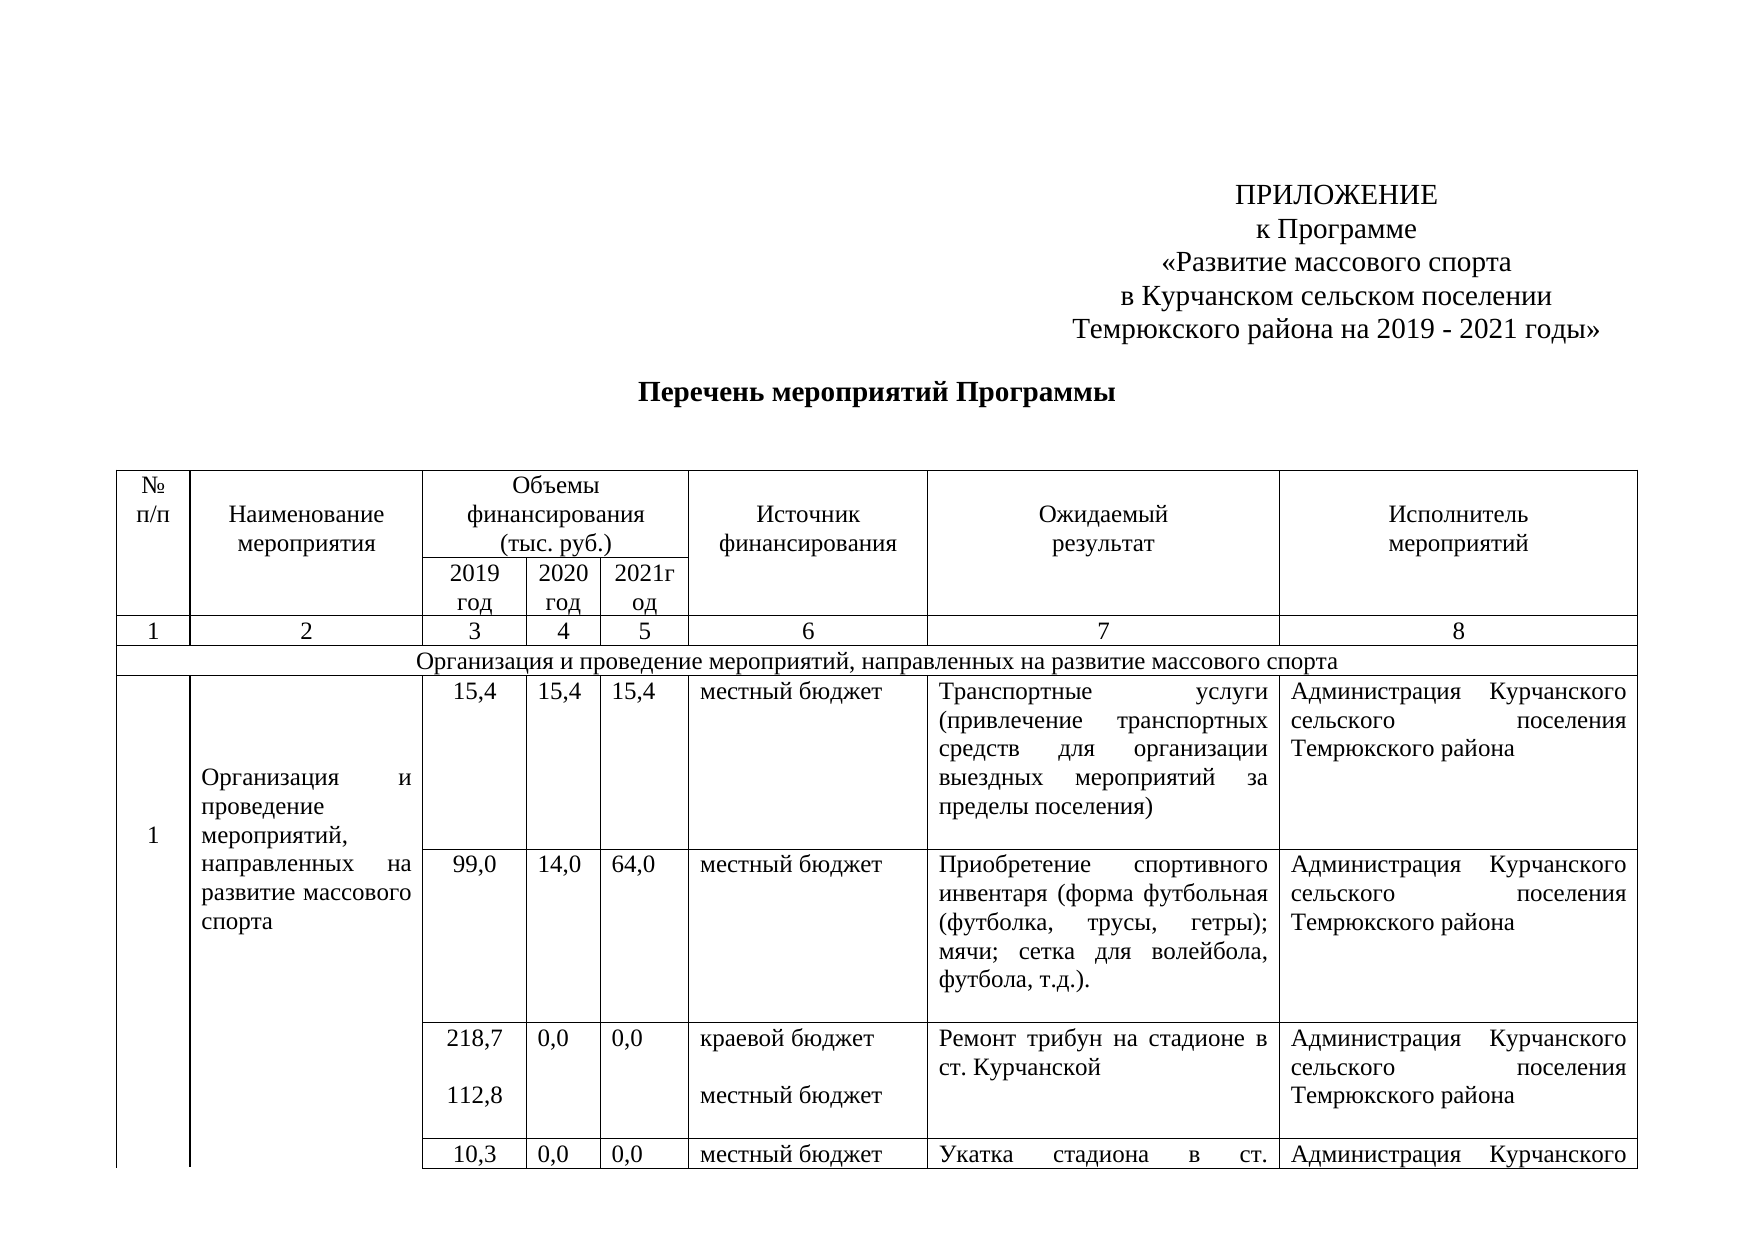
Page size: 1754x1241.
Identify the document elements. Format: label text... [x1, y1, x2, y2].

table_cell местный бюджет [689, 1139, 927, 1168]
table_cell 3 [423, 616, 526, 645]
table_cell 8 [1280, 616, 1637, 645]
text ПРИЛОЖЕНИЕ [1037, 177, 1636, 211]
table_cell Организация и проведение мероприятий, направленных на развитие массового спорта [117, 646, 1637, 675]
text «Развитие массового спорта [1037, 244, 1636, 278]
table_cell 2020 год [527, 558, 600, 615]
table_cell 0,0 [527, 1023, 600, 1138]
table_cell Укатка стадиона в ст. Курчанской [928, 1139, 1279, 1168]
table_cell 4 [527, 616, 600, 645]
table_cell 15,4 [423, 676, 526, 848]
table_cell 0,0 [527, 1139, 600, 1168]
table_cell 1 [117, 616, 189, 645]
table_cell 15,4 [527, 676, 600, 848]
table_cell 15,4 [601, 676, 688, 848]
table_cell Приобретение спортивного инвентаря (форма футбольная (футболка, трусы, гетры); мячи; сетка для волейбола, футбола, т.д.). [928, 850, 1279, 1022]
table_cell 218,7 112,8 [423, 1023, 526, 1138]
table_header Наименование мероприятия [191, 471, 422, 615]
table_cell Администрация Курчанского сельского поселения Темрюкского района [1280, 1023, 1637, 1138]
table_cell краевой бюджет местный бюджет [689, 1023, 927, 1138]
table_cell 99,0 [423, 850, 526, 1022]
table_cell 10,3 [423, 1139, 526, 1168]
table_header Исполнитель мероприятий [1280, 471, 1637, 615]
text в Курчанском сельском поселении Темрюкского района на 2019 - 2021 годы» [1037, 278, 1636, 345]
table_header № п/п [117, 471, 189, 615]
table_cell Администрация Курчанского сельского поселения Темрюкского района [1280, 850, 1637, 1022]
table_cell Организация и проведение мероприятий, направленных на развитие массового спорта [190, 676, 422, 1168]
table_cell 2019 год [423, 558, 526, 615]
table_cell 6 [689, 616, 927, 645]
table_cell 5 [601, 616, 688, 645]
table_cell 1 [117, 676, 190, 1168]
table_cell Ремонт трибун на стадионе в ст. Курчанской [928, 1023, 1279, 1138]
table_cell 2 [191, 616, 422, 645]
table_cell Администрация Курчанского сельского поселения Темрюкского района [1280, 676, 1637, 848]
table_cell 64,0 [601, 850, 688, 1022]
table_cell местный бюджет [689, 850, 927, 1022]
table_cell Администрация Курчанского сельского поселения Темрюкского района [1280, 1139, 1637, 1168]
text Перечень мероприятий Программы [118, 374, 1636, 407]
table_cell 14,0 [527, 850, 600, 1022]
table_header Объемы финансирования (тыс. руб.) [423, 471, 688, 557]
text к Программе [1037, 211, 1636, 244]
table_cell 2021год [601, 558, 688, 615]
table_header Ожидаемый результат [928, 471, 1279, 615]
table_cell 0,0 [601, 1023, 688, 1138]
table_cell 0,0 [601, 1139, 688, 1168]
table_cell Транспортные услуги (привлечение транспортных средств для организации выездных мероприятий за пределы поселения) [928, 676, 1279, 848]
table_cell 7 [928, 616, 1279, 645]
table_cell местный бюджет [689, 676, 927, 848]
table_header Источник финансирования [689, 471, 927, 615]
